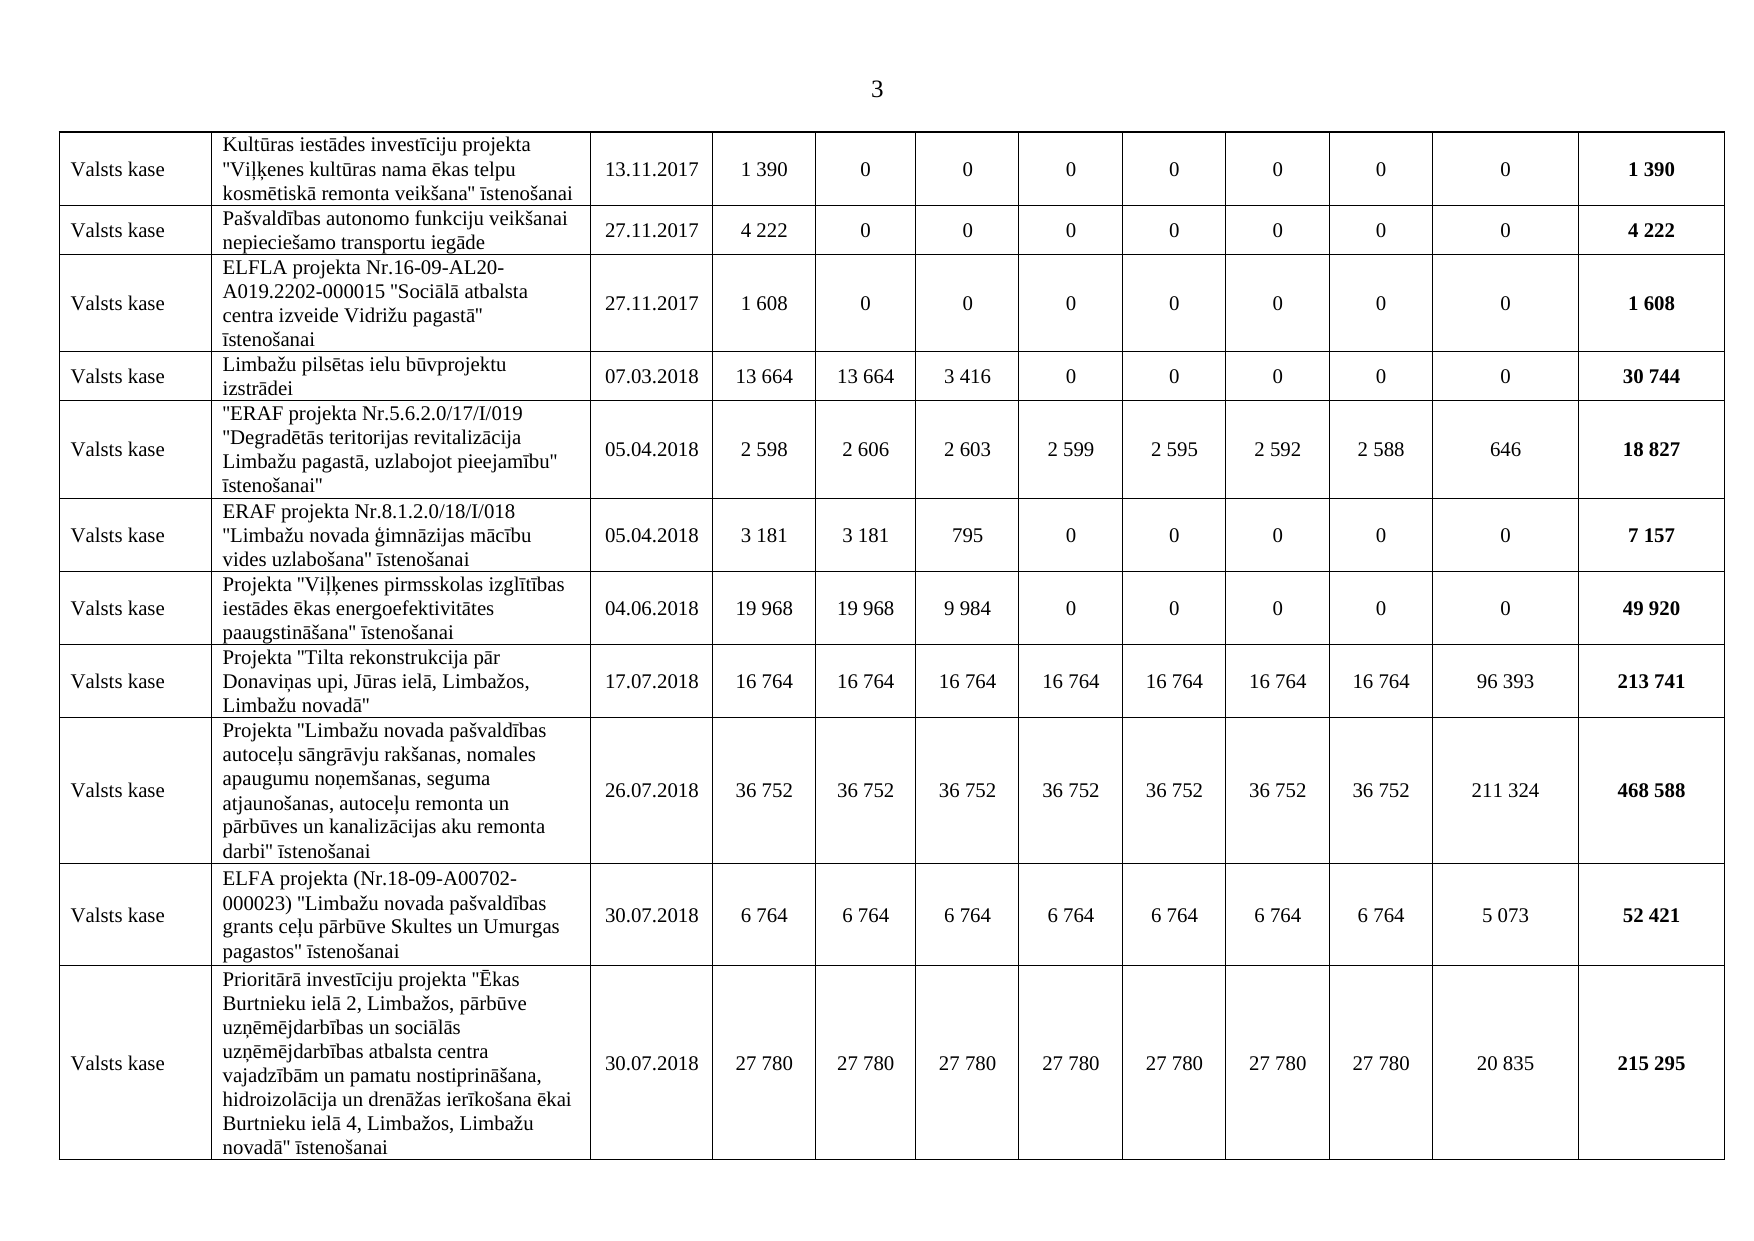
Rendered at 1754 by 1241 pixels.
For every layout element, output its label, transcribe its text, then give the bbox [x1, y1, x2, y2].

table_cell Valsts kase [60, 966, 211, 1159]
table_cell 0 [1330, 499, 1432, 571]
table_cell 2 595 [1123, 401, 1225, 497]
table_cell 07.03.2018 [591, 352, 712, 400]
table_cell 7 157 [1579, 499, 1724, 571]
table_cell 36 752 [1019, 718, 1122, 863]
table_cell 0 [1226, 499, 1329, 571]
table_cell 215 295 [1579, 966, 1724, 1159]
table_cell 0 [816, 255, 915, 351]
table_cell 0 [1433, 499, 1578, 571]
table_cell Pašvaldības autonomo funkciju veikšanai nepieciešamo transportu iegāde [212, 206, 590, 254]
table_cell Valsts kase [60, 572, 211, 644]
table_cell 18 827 [1579, 401, 1724, 497]
table_cell 2 598 [713, 401, 815, 497]
table_cell 4 222 [1579, 206, 1724, 254]
table_cell 17.07.2018 [591, 645, 712, 717]
table_cell 13 664 [713, 352, 815, 400]
table_cell 30.07.2018 [591, 966, 712, 1159]
table_cell 3 416 [916, 352, 1018, 400]
table_cell 0 [1330, 206, 1432, 254]
table_cell 0 [1330, 255, 1432, 351]
table_cell 0 [1123, 206, 1225, 254]
table_cell 2 606 [816, 401, 915, 497]
table_cell Valsts kase [60, 499, 211, 571]
table_cell 27 780 [916, 966, 1018, 1159]
table_cell 36 752 [1123, 718, 1225, 863]
table_cell 27 780 [1123, 966, 1225, 1159]
table_cell 0 [1019, 352, 1122, 400]
table_cell 13 664 [816, 352, 915, 400]
table_cell 0 [1226, 255, 1329, 351]
table_cell 0 [1019, 255, 1122, 351]
table_cell 16 764 [1330, 645, 1432, 717]
table_cell Valsts kase [60, 255, 211, 351]
table_cell 1 608 [713, 255, 815, 351]
table_cell 9 984 [916, 572, 1018, 644]
table_cell 30 744 [1579, 352, 1724, 400]
table_cell 3 181 [713, 499, 815, 571]
table_cell 36 752 [713, 718, 815, 863]
table_cell ELFLA projekta Nr.16-09-AL20-A019.2202-000015 ''Sociālā atbalsta centra izveide Vidrižu pagastā'' īstenošanai [212, 255, 590, 351]
table_cell 36 752 [1330, 718, 1432, 863]
table_cell 27 780 [1226, 966, 1329, 1159]
table_cell Valsts kase [60, 206, 211, 254]
table_cell 0 [1123, 133, 1225, 204]
table_cell 96 393 [1433, 645, 1578, 717]
table_cell 213 741 [1579, 645, 1724, 717]
table_cell 0 [1330, 133, 1432, 204]
table_cell 36 752 [916, 718, 1018, 863]
table_cell 27 780 [816, 966, 915, 1159]
table_cell 468 588 [1579, 718, 1724, 863]
table_cell 13.11.2017 [591, 133, 712, 204]
table_cell 0 [1433, 572, 1578, 644]
table_cell 1 390 [713, 133, 815, 204]
table_cell 36 752 [1226, 718, 1329, 863]
table_cell 1 390 [1579, 133, 1724, 204]
table_cell Valsts kase [60, 401, 211, 497]
table_cell 6 764 [916, 864, 1018, 965]
table_cell 0 [1019, 499, 1122, 571]
table_cell 0 [916, 133, 1018, 204]
table_cell 0 [1123, 499, 1225, 571]
table_cell 0 [1433, 206, 1578, 254]
table_cell 05.04.2018 [591, 499, 712, 571]
table_cell 0 [1433, 255, 1578, 351]
table_cell Prioritārā investīciju projekta ''Ēkas Burtnieku ielā 2, Limbažos, pārbūve uzņēmējdarbības un sociālās uzņēmējdarbības atbalsta centra vajadzībām un pamatu nostiprināšana, hidroizolācija un drenāžas ierīkošana ēkai Burtnieku ielā 4, Limbažos, Limbažu novadā'' īstenošanai [212, 966, 590, 1159]
table_cell 6 764 [1330, 864, 1432, 965]
table_cell Kultūras iestādes investīciju projekta ''Viļķenes kultūras nama ēkas telpu kosmētiskā remonta veikšana'' īstenošanai [212, 133, 590, 204]
table_cell 0 [1123, 572, 1225, 644]
table_cell 2 603 [916, 401, 1018, 497]
table_cell 27 780 [1330, 966, 1432, 1159]
table_cell 16 764 [1019, 645, 1122, 717]
table_cell 0 [1019, 133, 1122, 204]
table_cell 6 764 [816, 864, 915, 965]
table_cell 0 [1123, 352, 1225, 400]
table_cell 49 920 [1579, 572, 1724, 644]
table_cell 0 [916, 255, 1018, 351]
table_cell ELFA projekta (Nr.18-09-A00702-000023) ''Limbažu novada pašvaldības grants ceļu pārbūve Skultes un Umurgas pagastos'' īstenošanai [212, 864, 590, 965]
table_cell Projekta ''Limbažu novada pašvaldības autoceļu sāngrāvju rakšanas, nomales apaugumu noņemšanas, seguma atjaunošanas, autoceļu remonta un pārbūves un kanalizācijas aku remonta darbi'' īstenošanai [212, 718, 590, 863]
table_cell 0 [1226, 572, 1329, 644]
table_cell 1 608 [1579, 255, 1724, 351]
table_cell 0 [1226, 133, 1329, 204]
table_cell Projekta ''Viļķenes pirmsskolas izglītības iestādes ēkas energoefektivitātes paaugstināšana'' īstenošanai [212, 572, 590, 644]
table_cell 2 599 [1019, 401, 1122, 497]
table_cell 795 [916, 499, 1018, 571]
table_cell 26.07.2018 [591, 718, 712, 863]
table_cell 0 [1123, 255, 1225, 351]
table_cell 0 [1226, 206, 1329, 254]
table_cell Valsts kase [60, 352, 211, 400]
table_cell 16 764 [1123, 645, 1225, 717]
table_cell 16 764 [713, 645, 815, 717]
table_cell Valsts kase [60, 864, 211, 965]
table_cell 4 222 [713, 206, 815, 254]
table_cell 36 752 [816, 718, 915, 863]
table_cell 0 [1019, 206, 1122, 254]
table_cell 6 764 [713, 864, 815, 965]
table_cell 19 968 [713, 572, 815, 644]
table_cell 0 [816, 133, 915, 204]
table_cell 30.07.2018 [591, 864, 712, 965]
table_cell Valsts kase [60, 645, 211, 717]
table_cell 2 592 [1226, 401, 1329, 497]
table_cell Limbažu pilsētas ielu būvprojektu izstrādei [212, 352, 590, 400]
table_cell Valsts kase [60, 133, 211, 204]
table_cell 0 [1433, 352, 1578, 400]
table_cell 27 780 [713, 966, 815, 1159]
table_cell Valsts kase [60, 718, 211, 863]
table_cell 0 [1330, 352, 1432, 400]
table_cell 0 [1019, 572, 1122, 644]
table_cell 27.11.2017 [591, 255, 712, 351]
table_cell 646 [1433, 401, 1578, 497]
table_cell 0 [816, 206, 915, 254]
table_cell 6 764 [1019, 864, 1122, 965]
table_cell 0 [1330, 572, 1432, 644]
table_cell 5 073 [1433, 864, 1578, 965]
table_cell 0 [916, 206, 1018, 254]
table_cell 3 181 [816, 499, 915, 571]
table_cell 27.11.2017 [591, 206, 712, 254]
table_cell 2 588 [1330, 401, 1432, 497]
table_cell 04.06.2018 [591, 572, 712, 644]
table_cell 05.04.2018 [591, 401, 712, 497]
table_cell 16 764 [816, 645, 915, 717]
table_cell 6 764 [1226, 864, 1329, 965]
table_cell 0 [1226, 352, 1329, 400]
table_cell 16 764 [916, 645, 1018, 717]
table_cell 6 764 [1123, 864, 1225, 965]
table_cell ''ERAF projekta Nr.5.6.2.0/17/I/019 ''Degradētās teritorijas revitalizācija Limbažu pagastā, uzlabojot pieejamību'' īstenošanai'' [212, 401, 590, 497]
table_cell 0 [1433, 133, 1578, 204]
table_cell 211 324 [1433, 718, 1578, 863]
table_cell 20 835 [1433, 966, 1578, 1159]
table_cell Projekta ''Tilta rekonstrukcija pār Donaviņas upi, Jūras ielā, Limbažos, Limbažu novadā'' [212, 645, 590, 717]
table_cell 52 421 [1579, 864, 1724, 965]
table_cell ERAF projekta Nr.8.1.2.0/18/I/018 ''Limbažu novada ģimnāzijas mācību vides uzlabošana'' īstenošanai [212, 499, 590, 571]
table_cell 27 780 [1019, 966, 1122, 1159]
table_cell 16 764 [1226, 645, 1329, 717]
table_cell 19 968 [816, 572, 915, 644]
